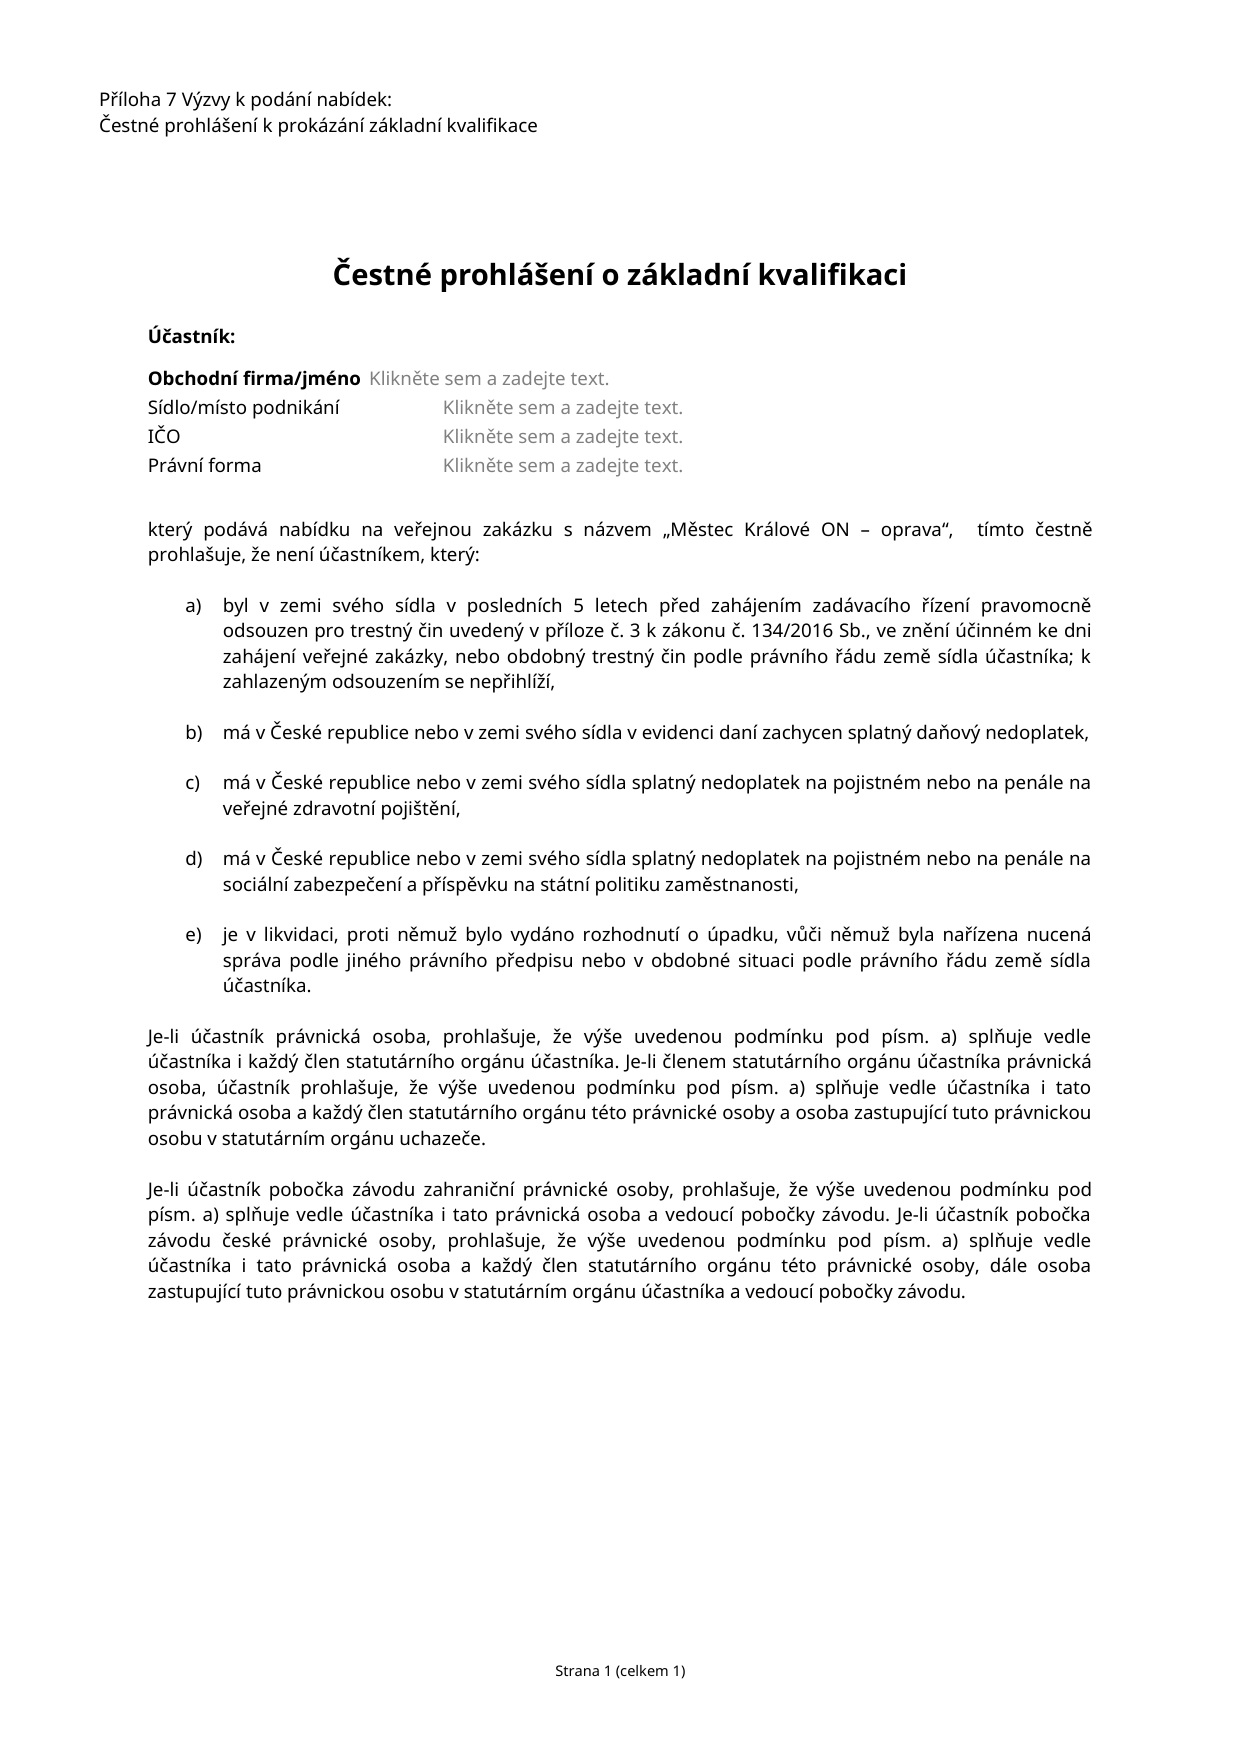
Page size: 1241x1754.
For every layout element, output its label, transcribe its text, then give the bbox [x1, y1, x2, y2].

list je v likvidaci, proti němuž bylo vydáno rozhodnutí o úpadku, vůči němuž byla nařízena nucená správa podle jiného právního předpisu nebo v obdobné situaci podle právního řádu země sídla účastníka. [185, 922, 1093, 998]
list byl v zemi svého sídla v posledních 5 letech před zahájením zadávacího řízení pravomocně odsouzen pro trestný čin uvedený v příloze č. 3 k zákonu č. 134/2016 Sb., ve znění účinném ke dni zahájení veřejné zakázky, nebo obdobný trestný čin podle právního řádu země sídla účastníka; k zahlazeným odsouzením se nepřihlíží, [185, 592, 1093, 694]
text Účastník: [148, 318, 1093, 349]
text Sídlo/místo podnikání [148, 391, 1093, 420]
text Právní forma [148, 449, 1093, 478]
text Je-li účastník pobočka závodu zahraniční právnické osoby, prohlašuje, že výše uvedenou podmínku pod písm. a) splňuje vedle účastníka i tato právnická osoba a vedoucí pobočky závodu. Je-li účastník pobočka závodu české právnické osoby, prohlašuje, že výše uvedenou podmínku pod písm. a) splňuje vedle účastníka i tato právnická osoba a každý člen statutárního orgánu této právnické osoby, dále osoba zastupující tuto právnickou osobu v statutárním orgánu účastníka a vedoucí pobočky závodu. [148, 1176, 1093, 1304]
text Obchodní firma/jméno [148, 362, 1093, 391]
list má v České republice nebo v zemi svého sídla splatný nedoplatek na pojistném nebo na penále na sociální zabezpečení a příspěvku na státní politiku zaměstnanosti, [185, 846, 1093, 897]
text Je-li účastník právnická osoba, prohlašuje, že výše uvedenou podmínku pod písm. a) splňuje vedle účastníka i každý člen statutárního orgánu účastníka. Je-li členem statutárního orgánu účastníka právnická osoba, účastník prohlašuje, že výše uvedenou podmínku pod písm. a) splňuje vedle účastníka i tato právnická osoba a každý člen statutárního orgánu této právnické osoby a osoba zastupující tuto právnickou osobu v statutárním orgánu uchazeče. [148, 1023, 1093, 1151]
title Čestné prohlášení o základní kvalifikaci [148, 254, 1093, 293]
list má v České republice nebo v zemi svého sídla splatný nedoplatek na pojistném nebo na penále na veřejné zdravotní pojištění, [185, 769, 1093, 821]
text IČO [148, 420, 1093, 449]
text který podává nabídku na veřejnou zakázku s názvem „Městec Králové ON – oprava“, tímto čestně prohlašuje, že není účastníkem, který: [148, 516, 1093, 567]
list má v České republice nebo v zemi svého sídla v evidenci daní zachycen splatný daňový nedoplatek, [185, 719, 1093, 744]
